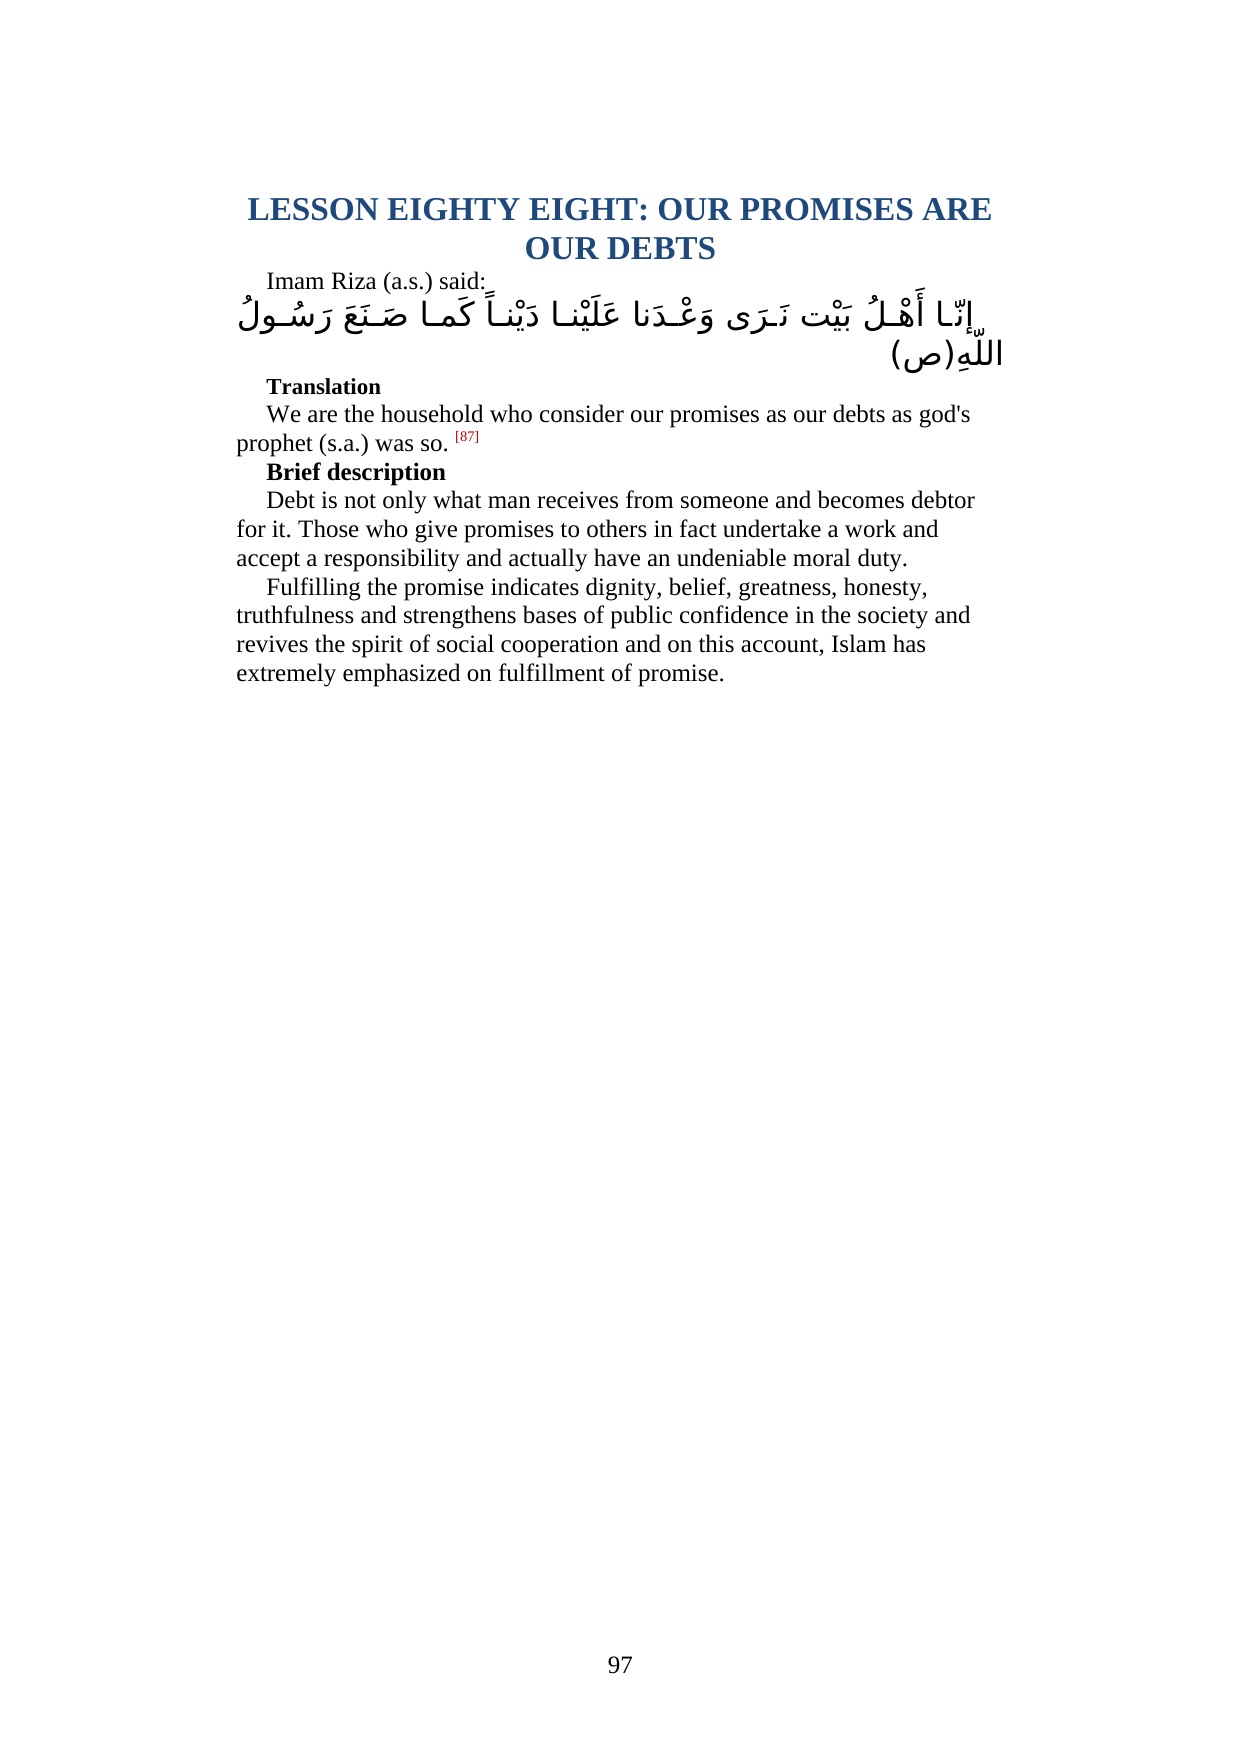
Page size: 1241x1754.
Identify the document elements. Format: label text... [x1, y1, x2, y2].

text Brief description [236, 457, 1004, 485]
subtitle LESSON EIGHTY EIGHT: OUR PROMISES ARE OUR DEBTS [236, 190, 1004, 266]
text إنّا أَهْلُ بَيْت نَرَى وَعْدَنا عَلَيْنا دَيْناً كَما صَنَعَ رَسُولُ اللّهِ(ص) [236, 295, 1004, 373]
text We are the household who consider our promises as our debts as god's prophet (s.a.) was so. [87] [236, 399, 1004, 457]
text Fulfilling the promise indicates dignity, belief, greatness, honesty, truthfulness and strengthens bases of public confidence in the society and revives the spirit of social cooperation and on this account, Islam has extremely emphasized on fulfillment of promise. [236, 572, 1004, 687]
text Translation [236, 373, 1004, 399]
text Debt is not only what man receives from someone and becomes debtor for it. Those who give promises to others in fact undertake a work and accept a responsibility and actually have an undeniable moral duty. [236, 485, 1004, 572]
text Imam Riza (a.s.) said: [236, 266, 1004, 295]
